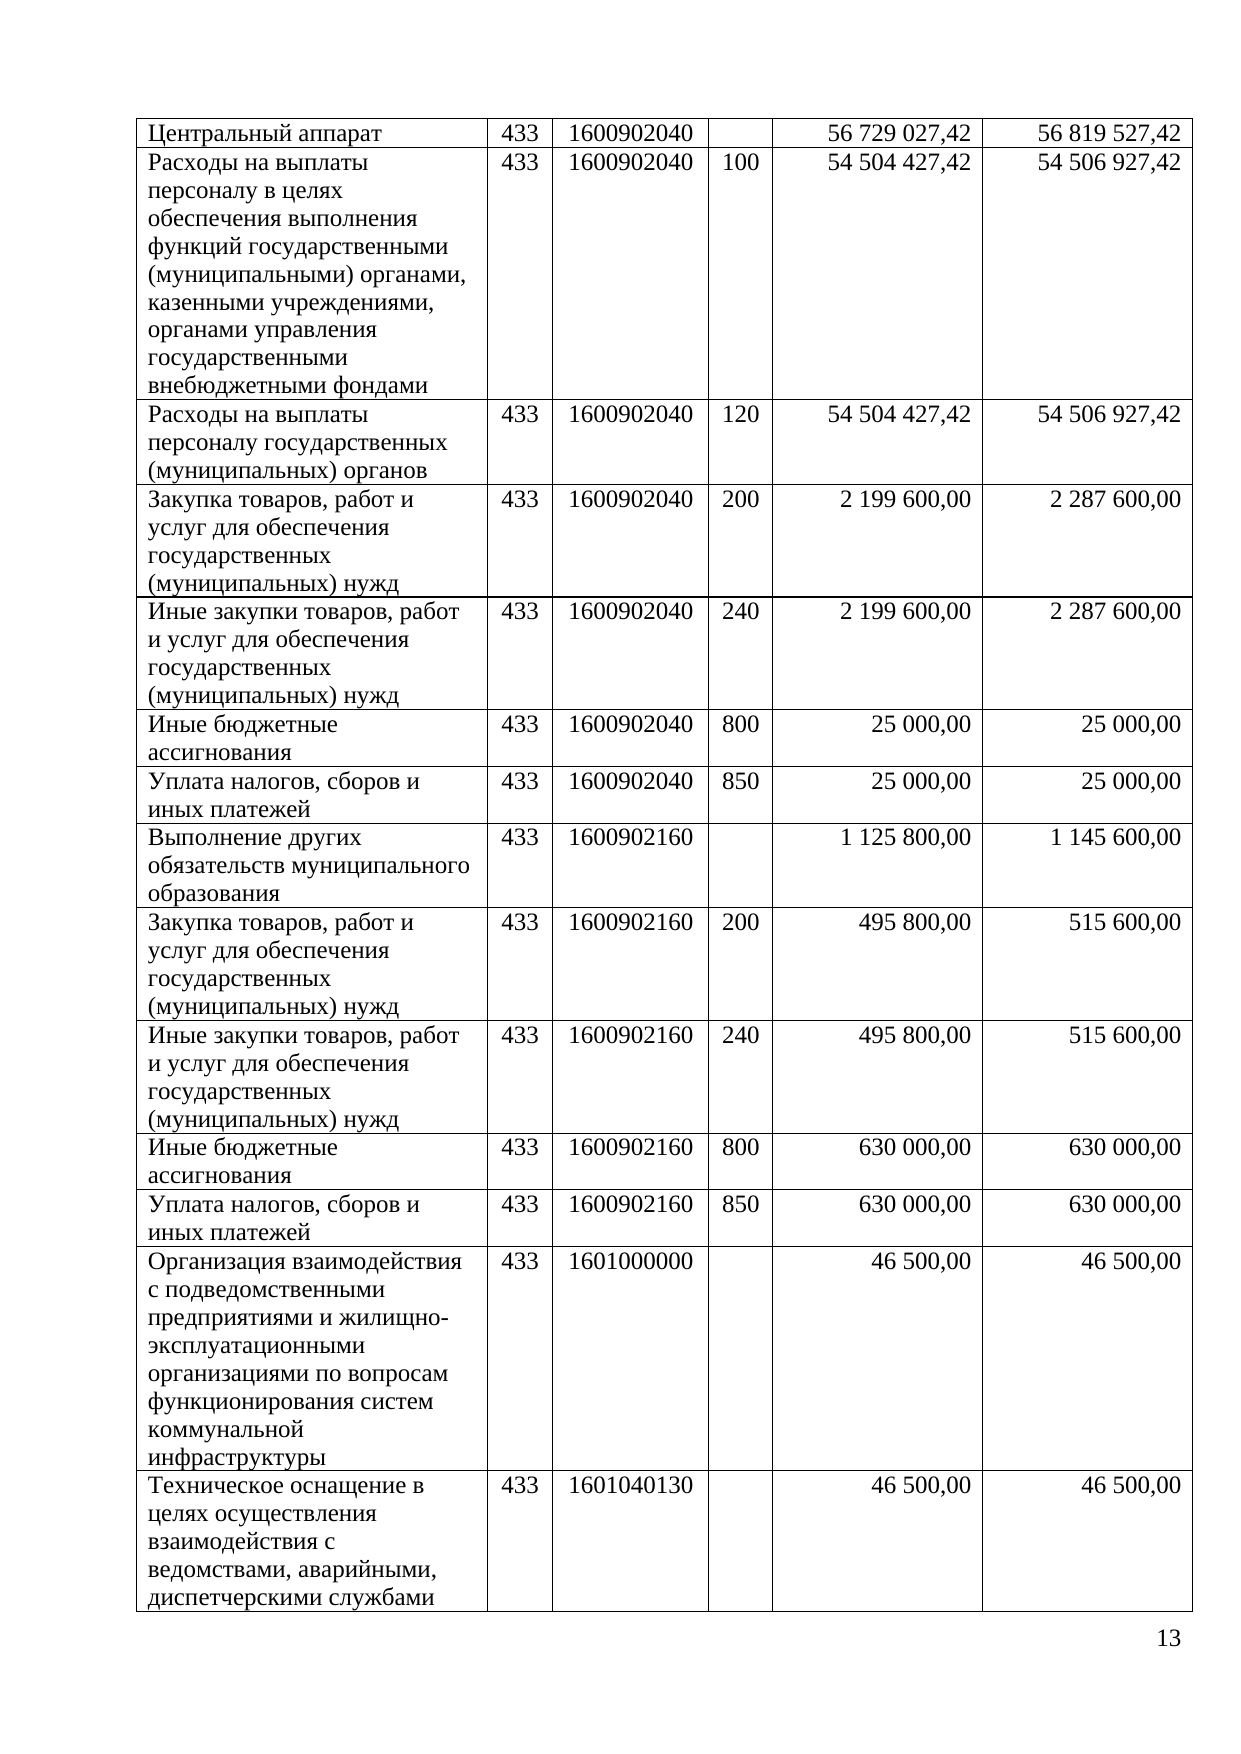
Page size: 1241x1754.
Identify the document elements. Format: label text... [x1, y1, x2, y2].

table_cell Расходы на выплаты персоналу в целях обеспечения выполнения функций государственными (муниципальными) органами, казенными учреждениями, органами управления государственными внебюджетными фондами [137, 148, 487, 399]
table_cell 1600902040 [553, 710, 708, 766]
table_cell 54 506 927,42 [983, 148, 1192, 399]
table_cell 54 506 927,42 [983, 400, 1192, 484]
table_cell [709, 1247, 772, 1470]
table_cell 25 000,00 [773, 710, 982, 766]
table_cell [709, 824, 772, 907]
table_cell 630 000,00 [983, 1190, 1192, 1246]
table_cell 1600902160 [553, 908, 708, 1020]
table_cell 46 500,00 [983, 1471, 1192, 1611]
table_cell 46 500,00 [773, 1471, 982, 1611]
table_cell 54 504 427,42 [773, 400, 982, 484]
table_cell 1600902040 [553, 400, 708, 484]
table_cell 433 [488, 1190, 552, 1246]
table_cell 25 000,00 [773, 767, 982, 823]
table_cell 515 600,00 [983, 1021, 1192, 1132]
table_cell Иные бюджетные ассигнования [137, 1134, 487, 1189]
table_cell Закупка товаров, работ и услуг для обеспечения государственных (муниципальных) нужд [137, 485, 487, 596]
table_cell 200 [709, 485, 772, 596]
table_cell 495 800,00 [773, 908, 982, 1020]
table_cell 433 [488, 767, 552, 823]
table_cell 1600902040 [553, 148, 708, 399]
table_cell 1600902160 [553, 1021, 708, 1132]
table_cell [709, 1471, 772, 1611]
table_cell 1 125 800,00 [773, 824, 982, 907]
table_cell Организация взаимодействия с подведомственными предприятиями и жилищно-эксплуатационными организациями по вопросам функционирования систем коммунальной инфраструктуры [137, 1247, 487, 1470]
table_cell 2 199 600,00 [773, 598, 982, 709]
table_cell Уплата налогов, сборов и иных платежей [137, 1190, 487, 1246]
table_cell 630 000,00 [773, 1190, 982, 1246]
table_cell 46 500,00 [773, 1247, 982, 1470]
table_cell Расходы на выплаты персоналу государственных (муниципальных) органов [137, 400, 487, 484]
table_cell 120 [709, 400, 772, 484]
table_cell 433 [488, 710, 552, 766]
table_cell 433 [488, 1471, 552, 1611]
table_cell 1 145 600,00 [983, 824, 1192, 907]
table_cell 850 [709, 767, 772, 823]
table_cell 56 819 527,42 [983, 119, 1192, 147]
table_cell 200 [709, 908, 772, 1020]
table_cell 25 000,00 [983, 710, 1192, 766]
table_cell 433 [488, 148, 552, 399]
table_cell 433 [488, 485, 552, 596]
table_cell [709, 119, 772, 147]
table_cell 2 199 600,00 [773, 485, 982, 596]
table_cell 433 [488, 119, 552, 147]
table_cell 433 [488, 400, 552, 484]
table_cell 1600902040 [553, 598, 708, 709]
table_cell Иные закупки товаров, работ и услуг для обеспечения государственных (муниципальных) нужд [137, 1021, 487, 1132]
table_cell 495 800,00 [773, 1021, 982, 1132]
table_cell Уплата налогов, сборов и иных платежей [137, 767, 487, 823]
table_cell 1600902160 [553, 1134, 708, 1189]
table_cell 630 000,00 [983, 1134, 1192, 1189]
table_cell Центральный аппарат [137, 119, 487, 147]
table_cell 630 000,00 [773, 1134, 982, 1189]
table_cell 54 504 427,42 [773, 148, 982, 399]
table_cell 800 [709, 710, 772, 766]
table_cell Закупка товаров, работ и услуг для обеспечения государственных (муниципальных) нужд [137, 908, 487, 1020]
table_cell 433 [488, 908, 552, 1020]
table_cell Иные закупки товаров, работ и услуг для обеспечения государственных (муниципальных) нужд [137, 598, 487, 709]
table_cell 1600902160 [553, 824, 708, 907]
table_cell 1600902040 [553, 119, 708, 147]
table_cell 2 287 600,00 [983, 485, 1192, 596]
table_cell 433 [488, 1134, 552, 1189]
table_cell 1601040130 [553, 1471, 708, 1611]
table_cell 46 500,00 [983, 1247, 1192, 1470]
table_cell 100 [709, 148, 772, 399]
table_cell 240 [709, 1021, 772, 1132]
table_cell 800 [709, 1134, 772, 1189]
table_cell 1600902160 [553, 1190, 708, 1246]
table_cell 433 [488, 824, 552, 907]
table_cell 56 729 027,42 [773, 119, 982, 147]
table_cell 433 [488, 1247, 552, 1470]
table_cell 1601000000 [553, 1247, 708, 1470]
table_cell 433 [488, 598, 552, 709]
table_cell 1600902040 [553, 767, 708, 823]
table_cell 2 287 600,00 [983, 598, 1192, 709]
table_cell 25 000,00 [983, 767, 1192, 823]
table_cell 433 [488, 1021, 552, 1132]
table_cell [137, 1471, 487, 1611]
table_cell 515 600,00 [983, 908, 1192, 1020]
table_cell 850 [709, 1190, 772, 1246]
table_cell Выполнение других обязательств муниципального образования [137, 824, 487, 907]
table_cell 240 [709, 598, 772, 709]
table_cell 1600902040 [553, 485, 708, 596]
table_cell Иные бюджетные ассигнования [137, 710, 487, 766]
